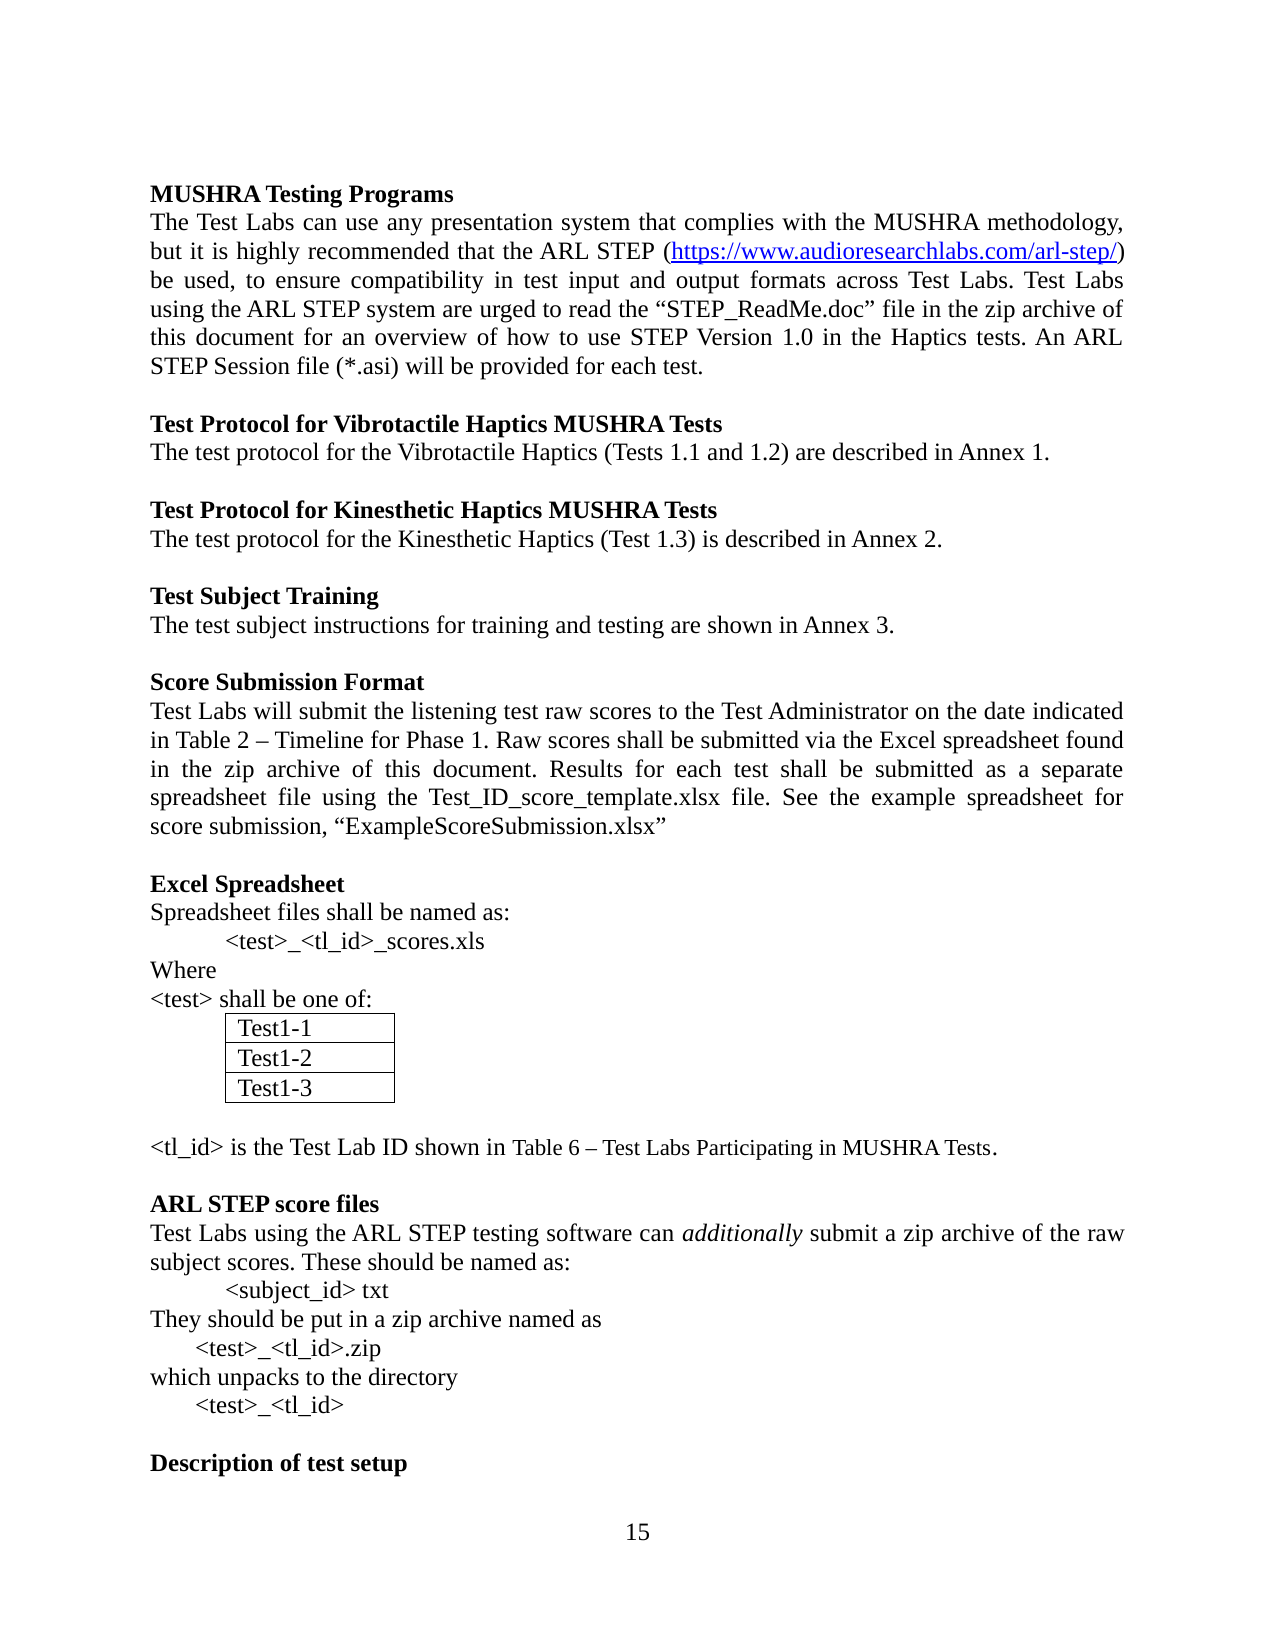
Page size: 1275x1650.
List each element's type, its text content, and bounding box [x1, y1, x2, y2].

text Test Labs using the ARL STEP testing software can additionally submit a zip archive of the raw subject scores. These should be named as: [150, 1218, 1125, 1275]
text Test Labs will submit the listening test raw scores to the Test Administrator on the date indicated in Table 2 – Timeline for Phase 1. Raw scores shall be submitted via the Excel spreadsheet found in the zip archive of this document. Results for each test shall be submitted as a separate spreadsheet file using the Test_ID_score_template.xlsx file. See the example spreadsheet for score submission, “ExampleScoreSubmission.xlsx” [150, 696, 1125, 840]
text Test Protocol for Vibrotactile Haptics MUSHRA Tests [150, 409, 1125, 437]
text Where [150, 955, 1125, 984]
text The Test Labs can use any presentation system that complies with the MUSHRA methodology, but it is highly recommended that the ARL STEP (https://www.audioresearchlabs.com/arl-step/) be used, to ensure compatibility in test input and output formats across Test Labs. Test Labs using the ARL STEP system are urged to read the “STEP_ReadMe.doc” file in the zip archive of this document for an overview of how to use STEP Version 1.0 in the Haptics tests. An ARL STEP Session file (*.asi) will be provided for each test. [150, 207, 1125, 380]
text <test>_<tl_id> [195, 1390, 1125, 1419]
text The test protocol for the Vibrotactile Haptics (Tests 1.1 and 1.2) are described in Annex 1. [150, 437, 1125, 466]
text Test Subject Training [150, 581, 1125, 610]
table_cell Test1-3 [226, 1073, 394, 1102]
text <test> shall be one of: [150, 984, 1125, 1012]
text ARL STEP score files [150, 1189, 1125, 1218]
text The test protocol for the Kinesthetic Haptics (Test 1.3) is described in Annex 2. [150, 524, 1125, 552]
text Excel Spreadsheet [150, 869, 1125, 897]
text Description of test setup [150, 1448, 1125, 1477]
text <tl_id> is the Test Lab ID shown in Table 6 – Test Labs Participating in MUSHRA Tests. [150, 1132, 1125, 1160]
table_cell Test1-2 [226, 1043, 394, 1072]
text Spreadsheet files shall be named as: [150, 897, 1125, 926]
text <test>_<tl_id>_scores.xls [225, 926, 1125, 955]
text The test subject instructions for training and testing are shown in Annex 3. [150, 610, 1125, 639]
text <subject_id> txt [225, 1275, 1125, 1304]
text Score Submission Format [150, 667, 1125, 696]
table_header Test1-1 [226, 1014, 394, 1042]
text Test Protocol for Kinesthetic Haptics MUSHRA Tests [150, 495, 1125, 524]
text They should be put in a zip archive named as [150, 1304, 1125, 1333]
text <test>_<tl_id>.zip [195, 1333, 1125, 1362]
text which unpacks to the directory [150, 1362, 1125, 1390]
text MUSHRA Testing Programs [150, 179, 1125, 207]
